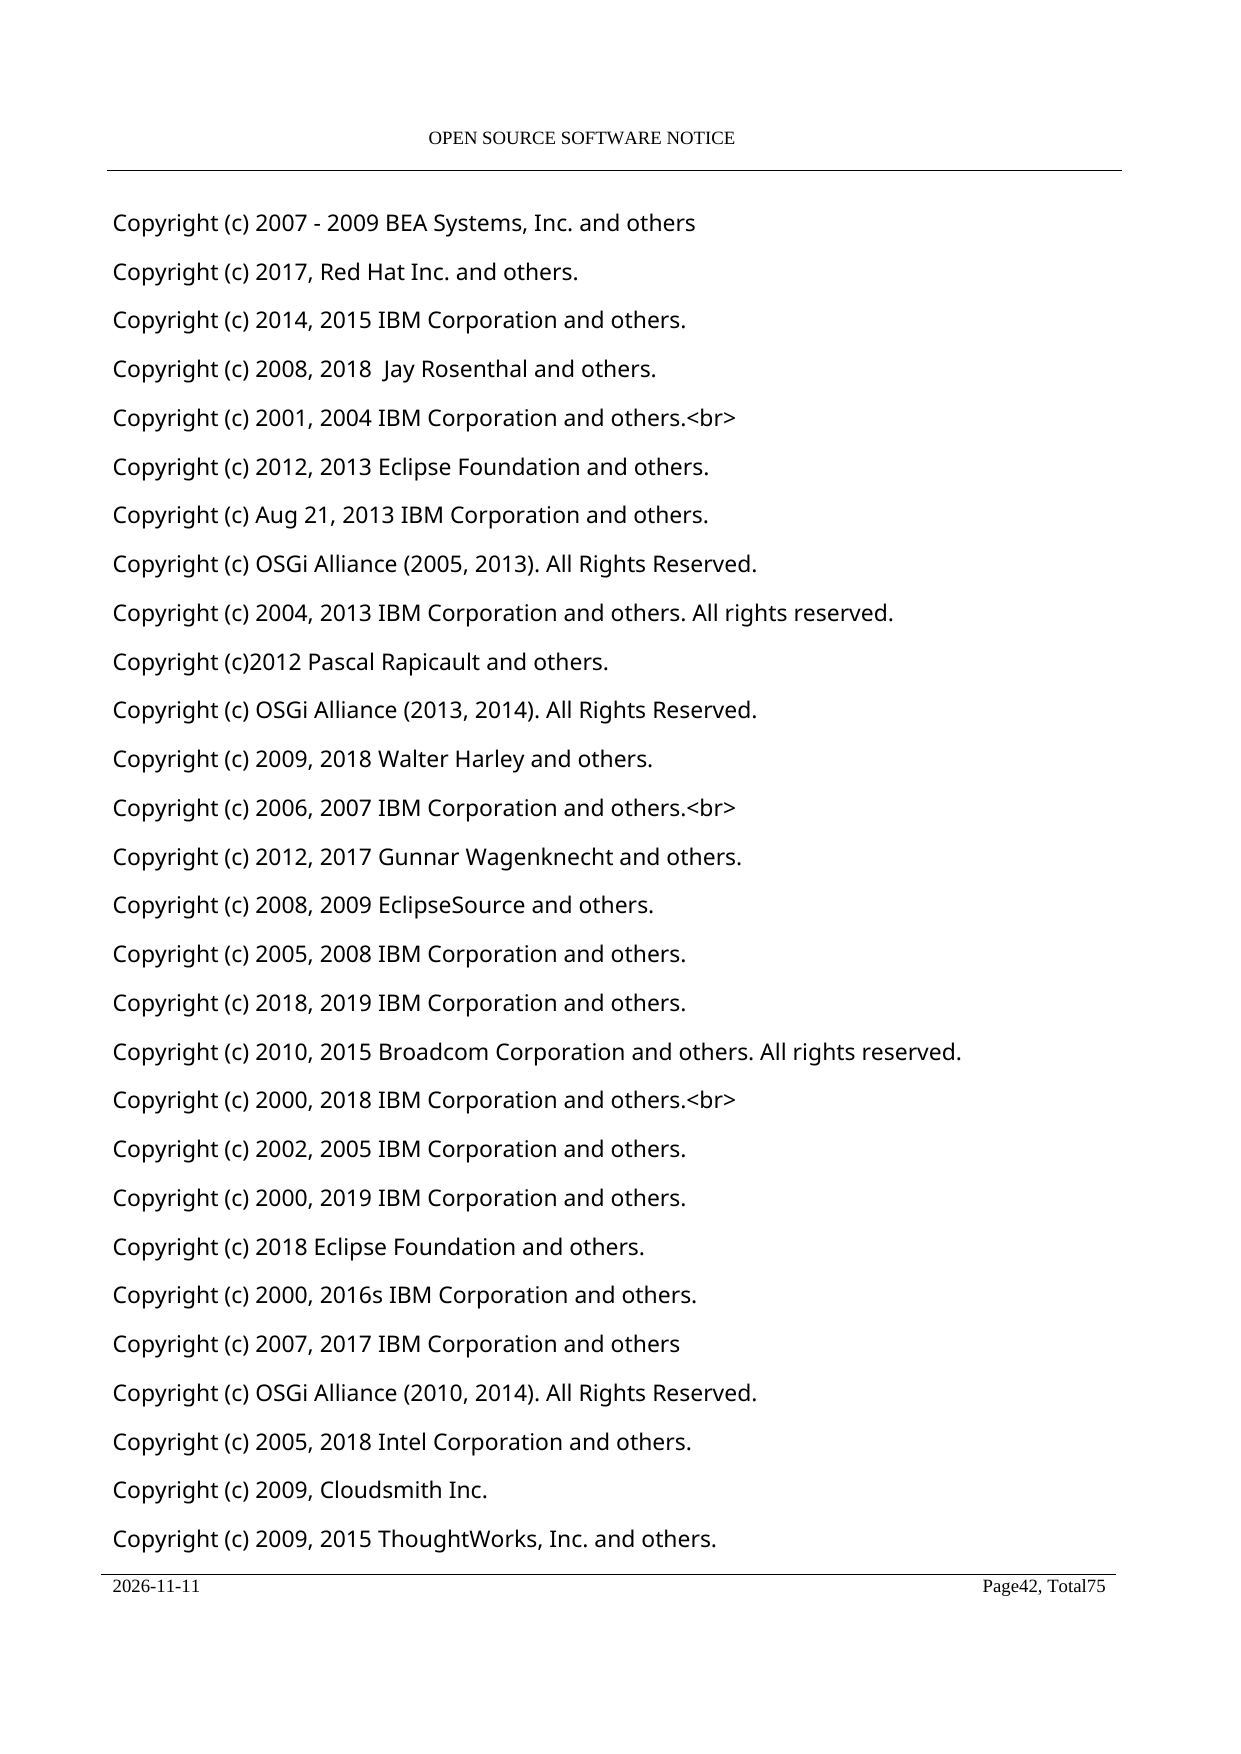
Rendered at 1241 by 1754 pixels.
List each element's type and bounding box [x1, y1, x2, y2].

text [112, 206, 1128, 1555]
